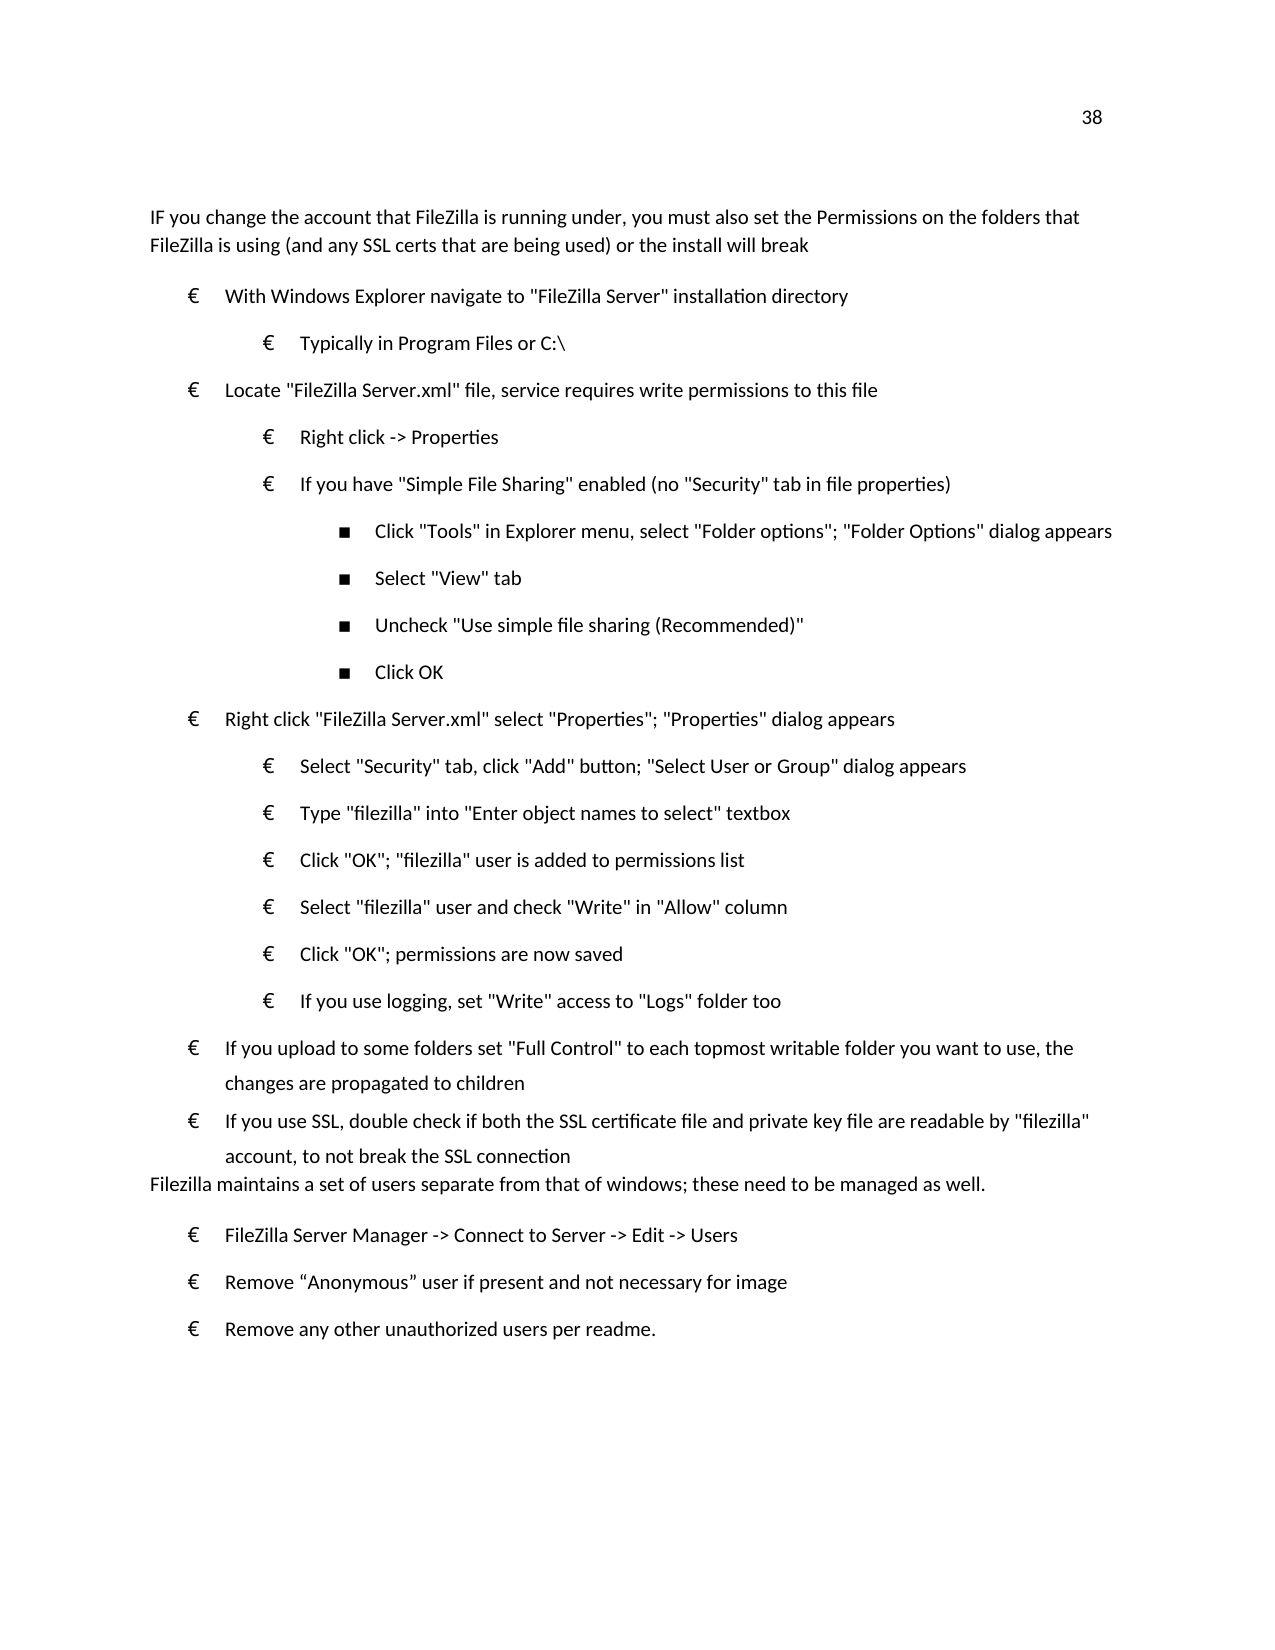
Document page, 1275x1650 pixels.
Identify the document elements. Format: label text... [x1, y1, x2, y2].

text IF you change the account that FileZilla is running under, you must also set the Permissions on the folders that FileZilla is using (and any SSL certs that are being used) or the install will break [150, 204, 1125, 258]
list Typically in Program Files or C:\ [262, 320, 1125, 363]
list Remove any other unauthorized users per readme. [187, 1305, 1125, 1348]
list Type "filezilla" into "Enter object names to select" textbox [262, 790, 1125, 832]
list Click "OK"; "filezilla" user is added to permissions list [262, 837, 1125, 879]
list Right click "FileZilla Server.xml" select "Properties"; "Properties" dialog appears [187, 696, 1125, 738]
list Select "View" tab [337, 555, 1125, 597]
text Filezilla maintains a set of users separate from that of windows; these need to be managed as well. [150, 1171, 1125, 1196]
list FileZilla Server Manager -> Connect to Server -> Edit -> Users [187, 1211, 1125, 1254]
list Select "Security" tab, click "Add" button; "Select User or Group" dialog appears [262, 743, 1125, 785]
list Click "Tools" in Explorer menu, select "Folder options"; "Folder Options" dialog appears [337, 508, 1125, 551]
list Right click -> Properties [262, 414, 1125, 457]
list If you use SSL, double check if both the SSL certificate file and private key file are readable by "filezilla" account, to not break the SSL connection [187, 1098, 1125, 1168]
list If you use logging, set "Write" access to "Logs" folder too [262, 978, 1125, 1020]
list Remove “Anonymous” user if present and not necessary for image [187, 1258, 1125, 1301]
list If you upload to some folders set "Full Control" to each topmost writable folder you want to use, the changes are propagated to children [187, 1024, 1125, 1095]
list Click OK [337, 649, 1125, 691]
list Click "OK"; permissions are now saved [262, 931, 1125, 973]
list Locate "FileZilla Server.xml" file, service requires write permissions to this file [187, 367, 1125, 409]
list Select "filezilla" user and check "Write" in "Allow" column [262, 884, 1125, 926]
list With Windows Explorer navigate to "FileZilla Server" installation directory [187, 273, 1125, 316]
list If you have "Simple File Sharing" enabled (no "Security" tab in file properties) [262, 461, 1125, 503]
list Uncheck "Use simple file sharing (Recommended)" [337, 602, 1125, 644]
